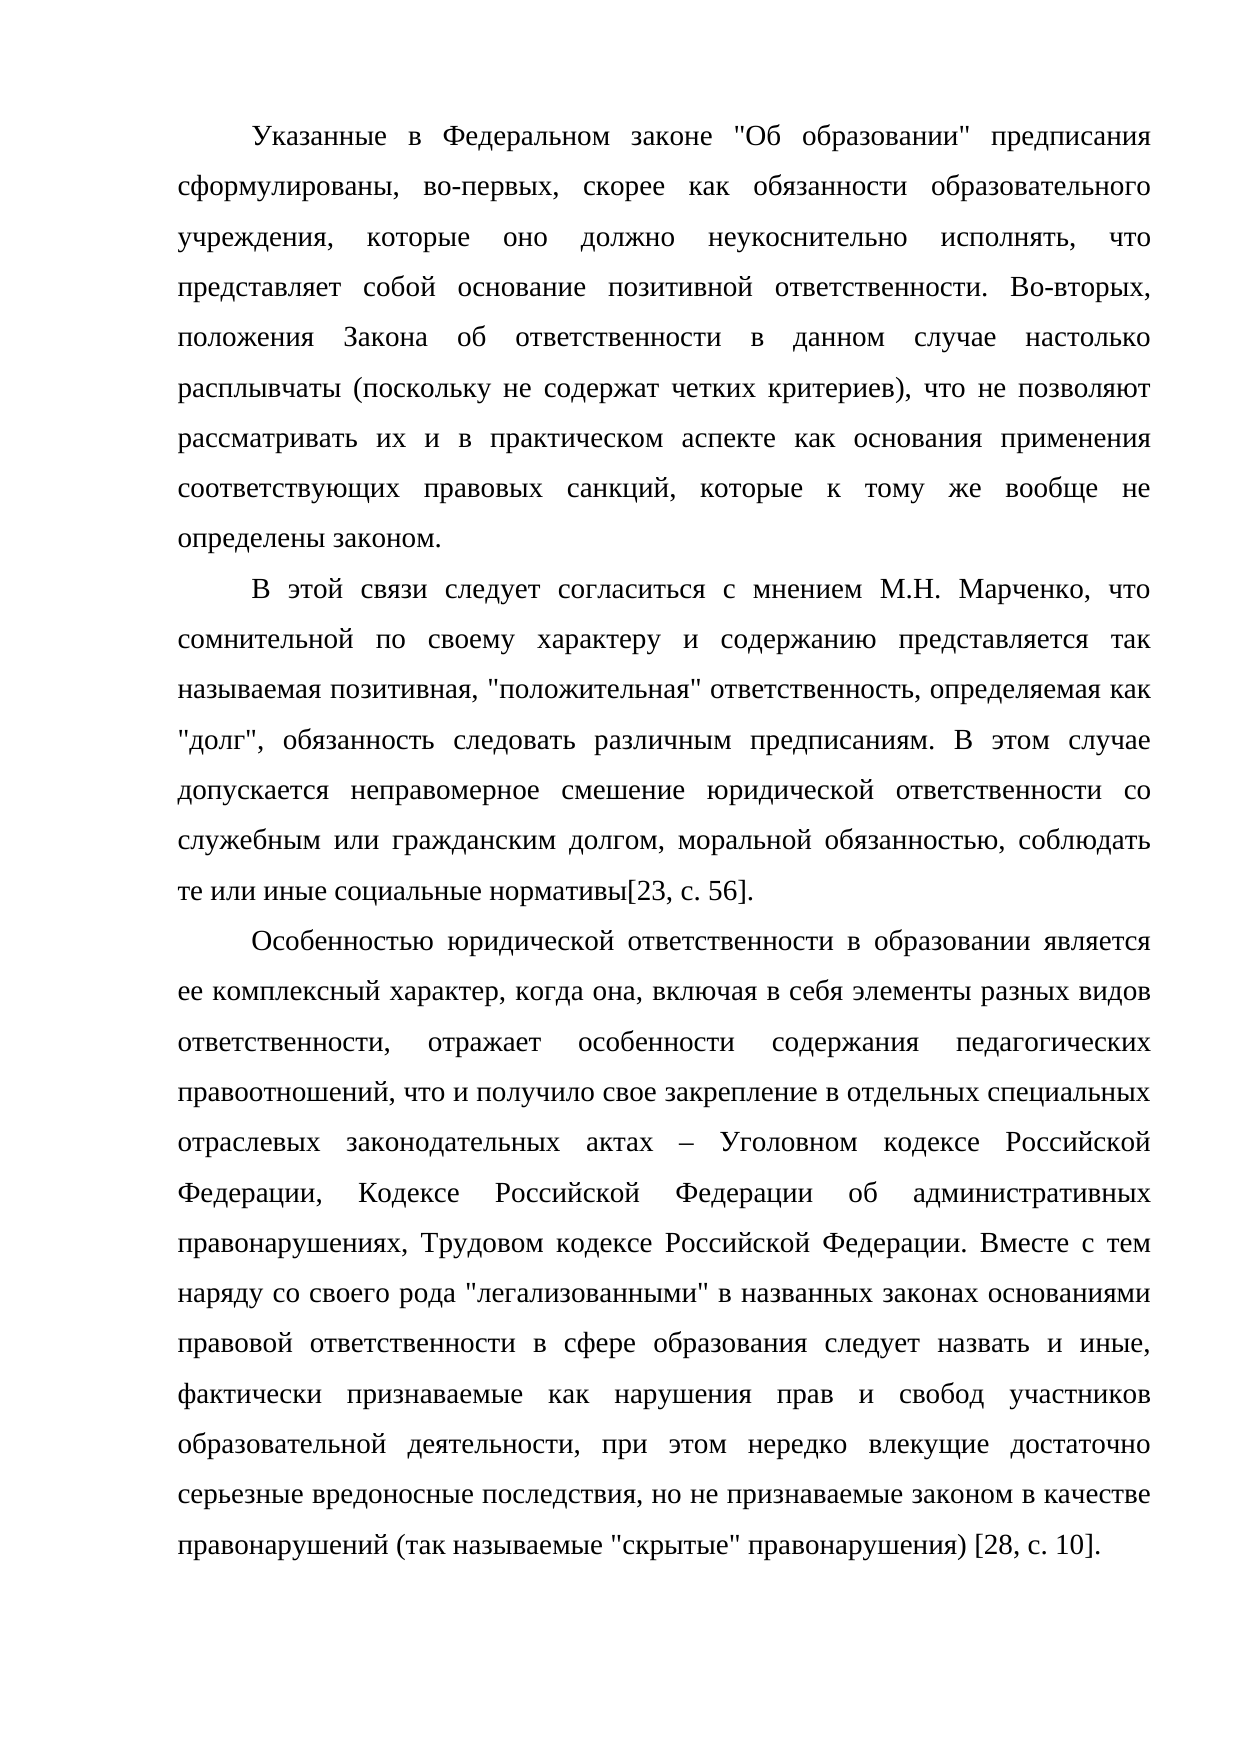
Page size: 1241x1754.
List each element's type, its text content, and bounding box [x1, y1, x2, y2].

text Особенностью юридической ответственности в образовании является ее комплексный характер, когда она, включая в себя элементы разных видов ответственности, отражает особенности содержания педагогических правоотношений, что и получило свое закрепление в отдельных специальных отраслевых законодательных актах – Уголовном кодексе Российской Федерации, Кодексе Российской Федерации об административных правонарушениях, Трудовом кодексе Российской Федерации. Вместе с тем наряду со своего рода "легализованными" в названных законах основаниями правовой ответственности в сфере образования следует назвать и иные, фактически признаваемые как нарушения прав и свобод участников образовательной деятельности, при этом нередко влекущие достаточно серьезные вредоносные последствия, но не признаваемые законом в качестве правонарушений (так называемые "скрытые" правонарушения) [28, с. 10]. [177, 923, 1152, 1560]
text Указанные в Федеральном законе "Об образовании" предписания сформулированы, во-первых, скорее как обязанности образовательного учреждения, которые оно должно неукоснительно исполнять, что представляет собой основание позитивной ответственности. Во-вторых, положения Закона об ответственности в данном случае настолько расплывчаты (поскольку не содержат четких критериев), что не позволяют рассматривать их и в практическом аспекте как основания применения соответствующих правовых санкций, которые к тому же вообще не определены законом. [177, 118, 1152, 554]
text В этой связи следует согласиться с мнением М.Н. Марченко, что сомнительной по своему характеру и содержанию представляется так называемая позитивная, "положительная" ответственность, определяемая как "долг", обязанность следовать различным предписаниям. В этом случае допускается неправомерное смешение юридической ответственности со служебным или гражданским долгом, моральной обязанностью, соблюдать те или иные социальные нормативы[23, с. 56]. [177, 571, 1152, 906]
